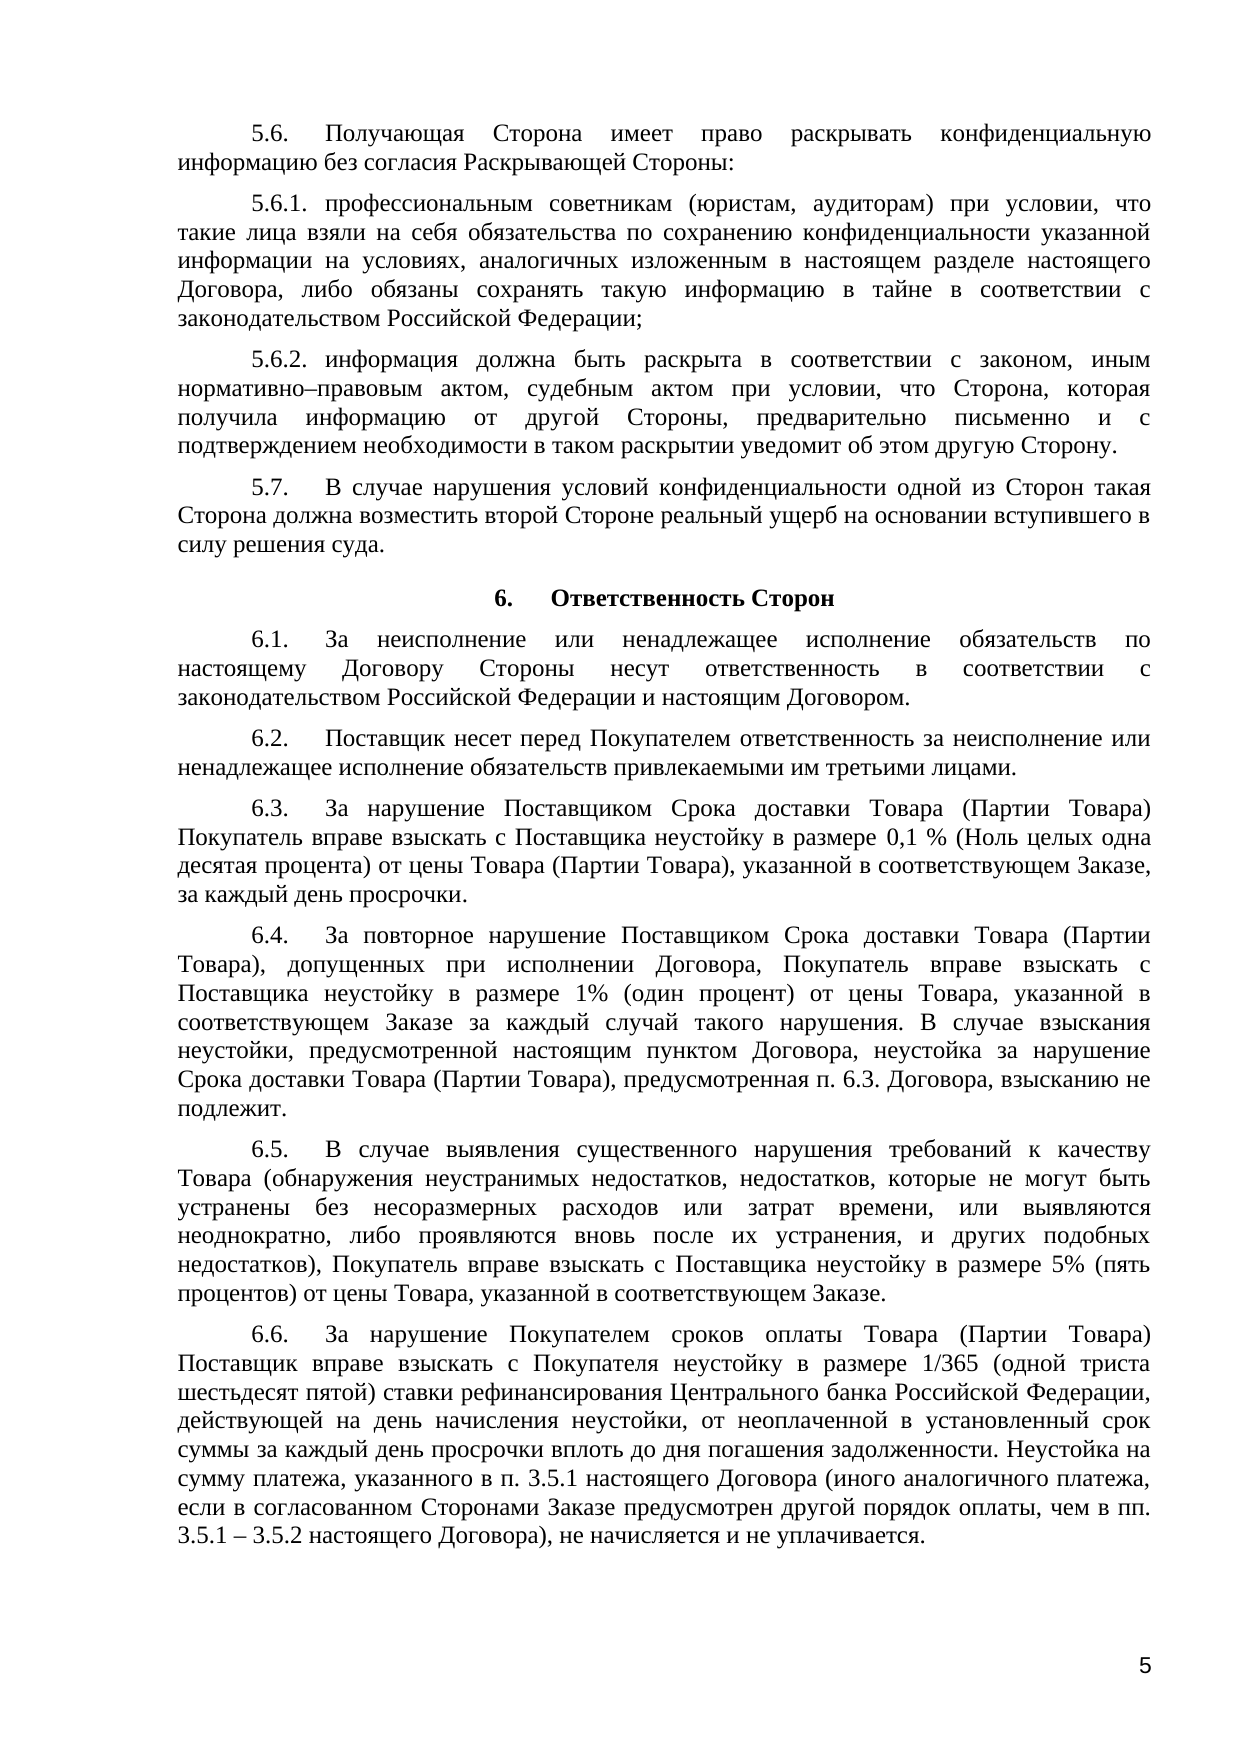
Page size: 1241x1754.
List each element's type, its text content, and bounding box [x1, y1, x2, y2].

list Получающая Сторона имеет право раскрывать конфиденциальную информацию без согласия Раскрывающей Стороны: [177, 118, 1152, 176]
list За нарушение Покупателем сроков оплаты Товара (Партии Товара) Поставщик вправе взыскать с Покупателя неустойку в размере 1/365 (одной триста шестьдесят пятой) ставки рефинансирования Центрального банка Российской Федерации, действующей на день начисления неустойки, от неоплаченной в установленный срок суммы за каждый день просрочки вплоть до дня погашения задолженности. Неустойка на сумму платежа, указанного в п. 3.5.1 настоящего Договора (иного аналогичного платежа, если в согласованном Сторонами Заказе предусмотрен другой порядок оплаты, чем в пп. 3.5.1 – 3.5.2 настоящего Договора), не начисляется и не уплачивается. [177, 1319, 1152, 1549]
list Ответственность Сторон [177, 583, 1152, 612]
list информация должна быть раскрыта в соответствии с законом, иным нормативно–правовым актом, судебным актом при условии, что Сторона, которая получила информацию от другой Стороны, предварительно письменно и с подтверждением необходимости в таком раскрытии уведомит об этом другую Сторону. [177, 344, 1152, 459]
list В случае выявления существенного нарушения требований к качеству Товара (обнаружения неустранимых недостатков, недостатков, которые не могут быть устранены без несоразмерных расходов или затрат времени, или выявляются неоднократно, либо проявляются вновь после их устранения, и других подобных недостатков), Покупатель вправе взыскать с Поставщика неустойку в размере 5% (пять процентов) от цены Товара, указанной в соответствующем Заказе. [177, 1134, 1152, 1307]
list Поставщик несет перед Покупателем ответственность за неисполнение или ненадлежащее исполнение обязательств привлекаемыми им третьими лицами. [177, 723, 1152, 781]
list За повторное нарушение Поставщиком Срока доставки Товара (Партии Товара), допущенных при исполнении Договора, Покупатель вправе взыскать с Поставщика неустойку в размере 1% (один процент) от цены Товара, указанной в соответствующем Заказе за каждый случай такого нарушения. В случае взыскания неустойки, предусмотренной настоящим пунктом Договора, неустойка за нарушение Срока доставки Товара (Партии Товара), предусмотренная п. 6.3. Договора, взысканию не подлежит. [177, 921, 1152, 1122]
list профессиональным советникам (юристам, аудиторам) при условии, что такие лица взяли на себя обязательства по сохранению конфиденциальности указанной информации на условиях, аналогичных изложенным в настоящем разделе настоящего Договора, либо обязаны сохранять такую информацию в тайне в соответствии с законодательством Российской Федерации; [177, 188, 1152, 332]
list За нарушение Поставщиком Срока доставки Товара (Партии Товара) Покупатель вправе взыскать с Поставщика неустойку в размере 0,1 % (Ноль целых одна десятая процента) от цены Товара (Партии Товара), указанной в соответствующем Заказе, за каждый день просрочки. [177, 793, 1152, 908]
list За неисполнение или ненадлежащее исполнение обязательств по настоящему Договору Стороны несут ответственность в соответствии с законодательством Российской Федерации и настоящим Договором. [177, 624, 1152, 711]
list В случае нарушения условий конфиденциальности одной из Сторон такая Сторона должна возместить второй Стороне реальный ущерб на основании вступившего в силу решения суда. [177, 472, 1152, 558]
